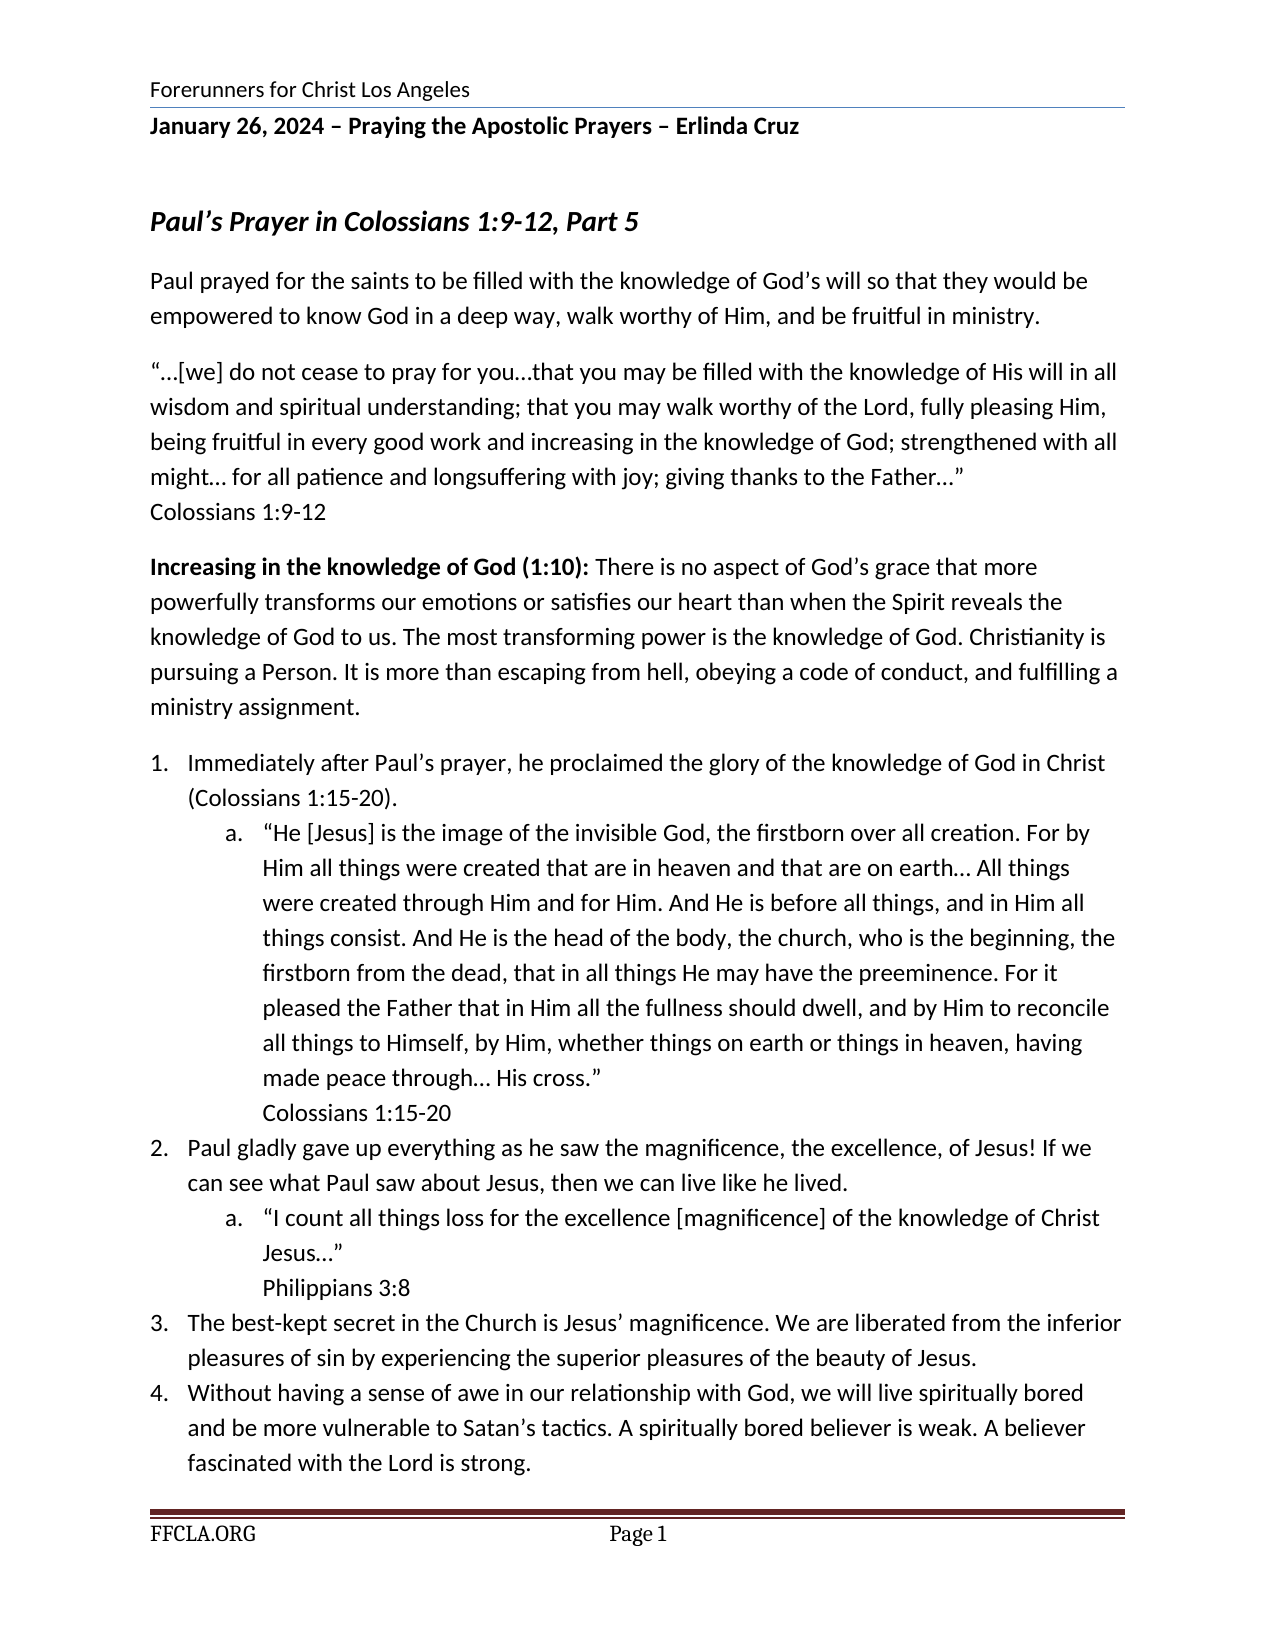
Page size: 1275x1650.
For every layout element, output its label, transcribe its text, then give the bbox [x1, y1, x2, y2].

list “I count all things loss for the excellence [magnificence] of the knowledge of Christ Jesus…” Philippians 3:8 [225, 1202, 1125, 1303]
text “…[we] do not cease to pray for you…that you may be filled with the knowledge of His will in all wisdom and spiritual understanding; that you may walk worthy of the Lord, fully pleasing Him, being fruitful in every good work and increasing in the knowledge of God; strengthened with all might… for all patience and longsuffering with joy; giving thanks to the Father…” Colossians 1:9-12 [150, 356, 1125, 526]
list Without having a sense of awe in our relationship with God, we will live spiritually bored and be more vulnerable to Satan’s tactics. A spiritually bored believer is weak. A believer fascinated with the Lord is strong. [150, 1377, 1125, 1478]
list The best-kept secret in the Church is Jesus’ magnificence. We are liberated from the inferior pleasures of sin by experiencing the superior pleasures of the beauty of Jesus. [150, 1307, 1125, 1373]
text Increasing in the knowledge of God (1:10): There is no aspect of God’s grace that more powerfully transforms our emotions or satisfies our heart than when the Spirit reveals the knowledge of God to us. The most transforming power is the knowledge of God. Christianity is pursuing a Person. It is more than escaping from hell, obeying a code of conduct, and fulfilling a ministry assignment. [150, 551, 1125, 722]
list Immediately after Paul’s prayer, he proclaimed the glory of the knowledge of God in Christ (Colossians 1:15-20). [150, 747, 1125, 813]
list “He [Jesus] is the image of the invisible God, the firstborn over all creation. For by Him all things were created that are in heaven and that are on earth… All things were created through Him and for Him. And He is before all things, and in Him all things consist. And He is the head of the body, the church, who is the beginning, the firstborn from the dead, that in all things He may have the preeminence. For it pleased the Father that in Him all the fullness should dwell, and by Him to reconcile all things to Himself, by Him, whether things on earth or things in heaven, having made peace through… His cross.” Colossians 1:15-20 [225, 817, 1125, 1128]
list Paul gladly gave up everything as he saw the magnificence, the excellence, of Jesus! If we can see what Paul saw about Jesus, then we can live like he lived. [150, 1132, 1125, 1198]
text Paul prayed for the saints to be filled with the knowledge of God’s will so that they would be empowered to know God in a deep way, walk worthy of Him, and be fruitful in ministry. [150, 265, 1125, 330]
text Paul’s Prayer in Colossians 1:9-12, Part 5 [150, 203, 1125, 239]
